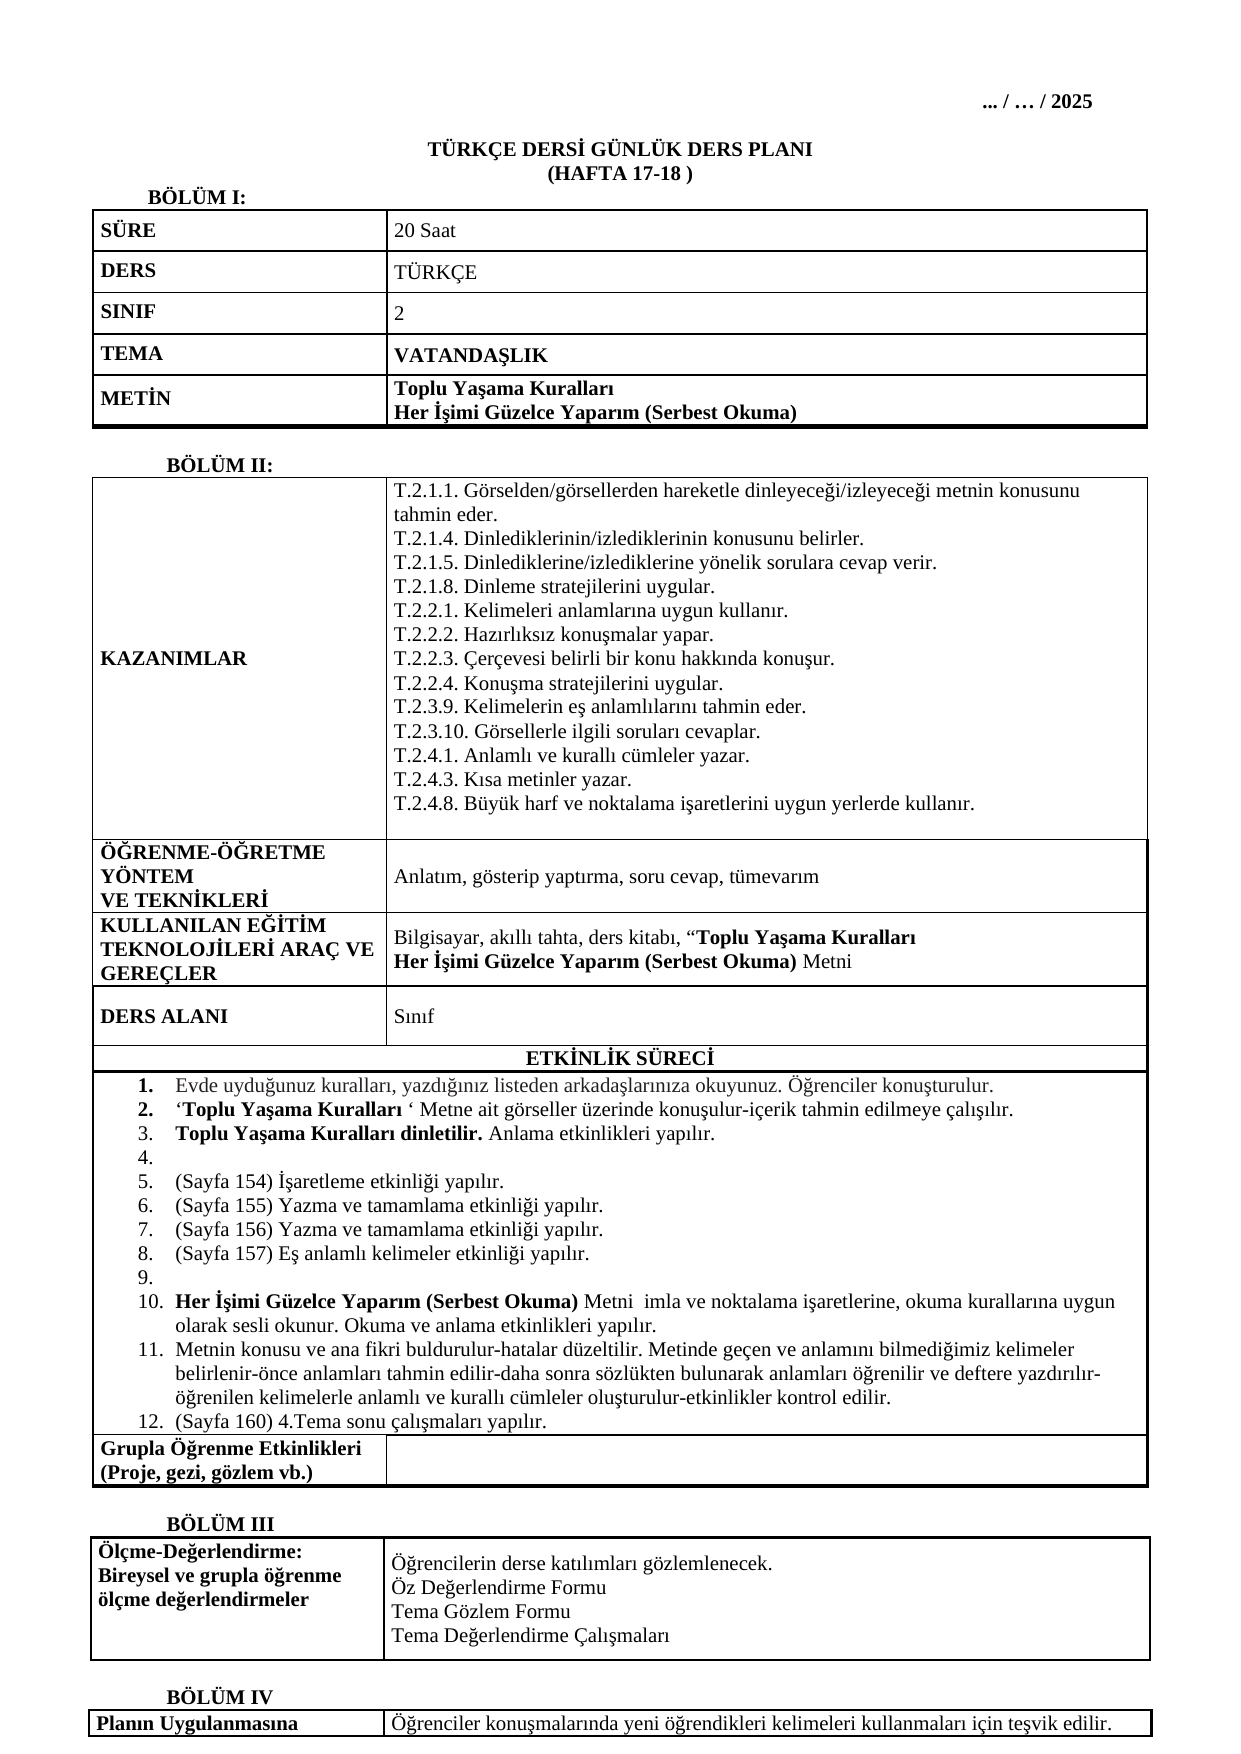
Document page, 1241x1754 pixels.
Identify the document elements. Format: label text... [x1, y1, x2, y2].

table_cell METİN [94, 376, 386, 424]
text BÖLÜM II: [148, 453, 1092, 477]
table_cell Sınıf [387, 987, 1146, 1045]
table_header Öğrencilerin derse katılımları gözlemlenecek. Öz Değerlendirme Formu Tema Gözlem Formu Tema Değerlendirme Çalışmaları [385, 1539, 1149, 1659]
text BÖLÜM I: [148, 185, 1092, 209]
table_cell VATANDAŞLIK [388, 335, 1146, 374]
table_cell ETKİNLİK SÜRECİ [94, 1046, 1146, 1070]
table_header 20 Saat [388, 211, 1146, 250]
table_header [385, 1711, 1150, 1735]
subtitle BÖLÜM IV [148, 1685, 1092, 1709]
table_cell Evde uyduğunuz kuralları, yazdığınız listeden arkadaşlarınıza okuyunuz. Öğrenciler konuşturulur. ‘Toplu Yaşama Kuralları ‘ Metne ait görseller üzerinde konuşulur-içerik tahmin edilmeye çalışılır. Toplu Yaşama Kuralları dinletilir. Anlama etkinlikleri yapılır. (Sayfa 154) İşaretleme etkinliği yapılır. (Sayfa 155) Yazma ve tamamlama etkinliği yapılır. (Sayfa 156) Yazma ve tamamlama etkinliği yapılır. (Sayfa 157) Eş anlamlı kelimeler etkinliği yapılır. Her İşimi Güzelce Yaparım (Serbest Okuma) Metni imla ve noktalama işaretlerine, okuma kurallarına uygun olarak sesli okunur. Okuma ve anlama etkinlikleri yapılır. Metnin konusu ve ana fikri buldurulur-hatalar düzeltilir. Metinde geçen ve anlamını bilmediğimiz kelimeler belirlenir-önce anlamları tahmin edilir-daha sonra sözlükten bulunarak anlamları öğrenilir ve deftere yazdırılır-öğrenilen kelimelerle anlamlı ve kurallı cümleler oluşturulur-etkinlikler kontrol edilir. (Sayfa 160) 4.Tema sonu çalışmaları yapılır. [94, 1073, 1146, 1433]
table_cell Anlatım, gösterip yaptırma, soru cevap, tümevarım [387, 840, 1146, 912]
text ... / … / 2025 [148, 89, 1092, 113]
table_cell KULLANILAN EĞİTİM TEKNOLOJİLERİ ARAÇ VE GEREÇLER [93, 913, 386, 985]
table_cell DERS [94, 252, 386, 292]
table_cell TÜRKÇE [388, 252, 1146, 292]
table_header KAZANIMLAR [93, 478, 386, 839]
table_cell 2 [388, 293, 1146, 333]
table_cell Toplu Yaşama Kuralları Her İşimi Güzelce Yaparım (Serbest Okuma) [388, 376, 1146, 424]
table_cell Bilgisayar, akıllı tahta, ders kitabı, “Toplu Yaşama Kuralları Her İşimi Güzelce Yaparım (Serbest Okuma) Metni [387, 913, 1146, 985]
table_cell DERS ALANI [94, 987, 386, 1045]
table_header T.2.1.1. Görselden/görsellerden hareketle dinleyeceği/izleyeceği metnin konusunu tahmin eder. T.2.1.4. Dinlediklerinin/izlediklerinin konusunu belirler. T.2.1.5. Dinlediklerine/izlediklerine yönelik sorulara cevap verir. T.2.1.8. Dinleme stratejilerini uygular. T.2.2.1. Kelimeleri anlamlarına uygun kullanır. T.2.2.2. Hazırlıksız konuşmalar yapar. T.2.2.3. Çerçevesi belirli bir konu hakkında konuşur. T.2.2.4. Konuşma stratejilerini uygular. T.2.3.9. Kelimelerin eş anlamlılarını tahmin eder. T.2.3.10. Görsellerle ilgili soruları cevaplar. T.2.4.1. Anlamlı ve kurallı cümleler yazar. T.2.4.3. Kısa metinler yazar. T.2.4.8. Büyük harf ve noktalama işaretlerini uygun yerlerde kullanır. [387, 478, 1147, 839]
table_cell Grupla Öğrenme Etkinlikleri (Proje, gezi, gözlem vb.) [94, 1435, 386, 1484]
table_header Ölçme-Değerlendirme: Bireysel ve grupla öğrenme ölçme değerlendirmeler [92, 1539, 383, 1659]
table_cell [387, 1436, 1146, 1484]
text TÜRKÇE DERSİ GÜNLÜK DERS PLANI [148, 137, 1092, 161]
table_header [90, 1711, 383, 1735]
table_header SÜRE [94, 211, 386, 250]
table_cell TEMA [94, 335, 386, 374]
subtitle BÖLÜM III [148, 1512, 1092, 1536]
text (HAFTA 17-18 ) [148, 161, 1092, 185]
table_cell SINIF [94, 293, 386, 333]
table_cell ÖĞRENME-ÖĞRETME YÖNTEM VE TEKNİKLERİ [93, 840, 386, 912]
